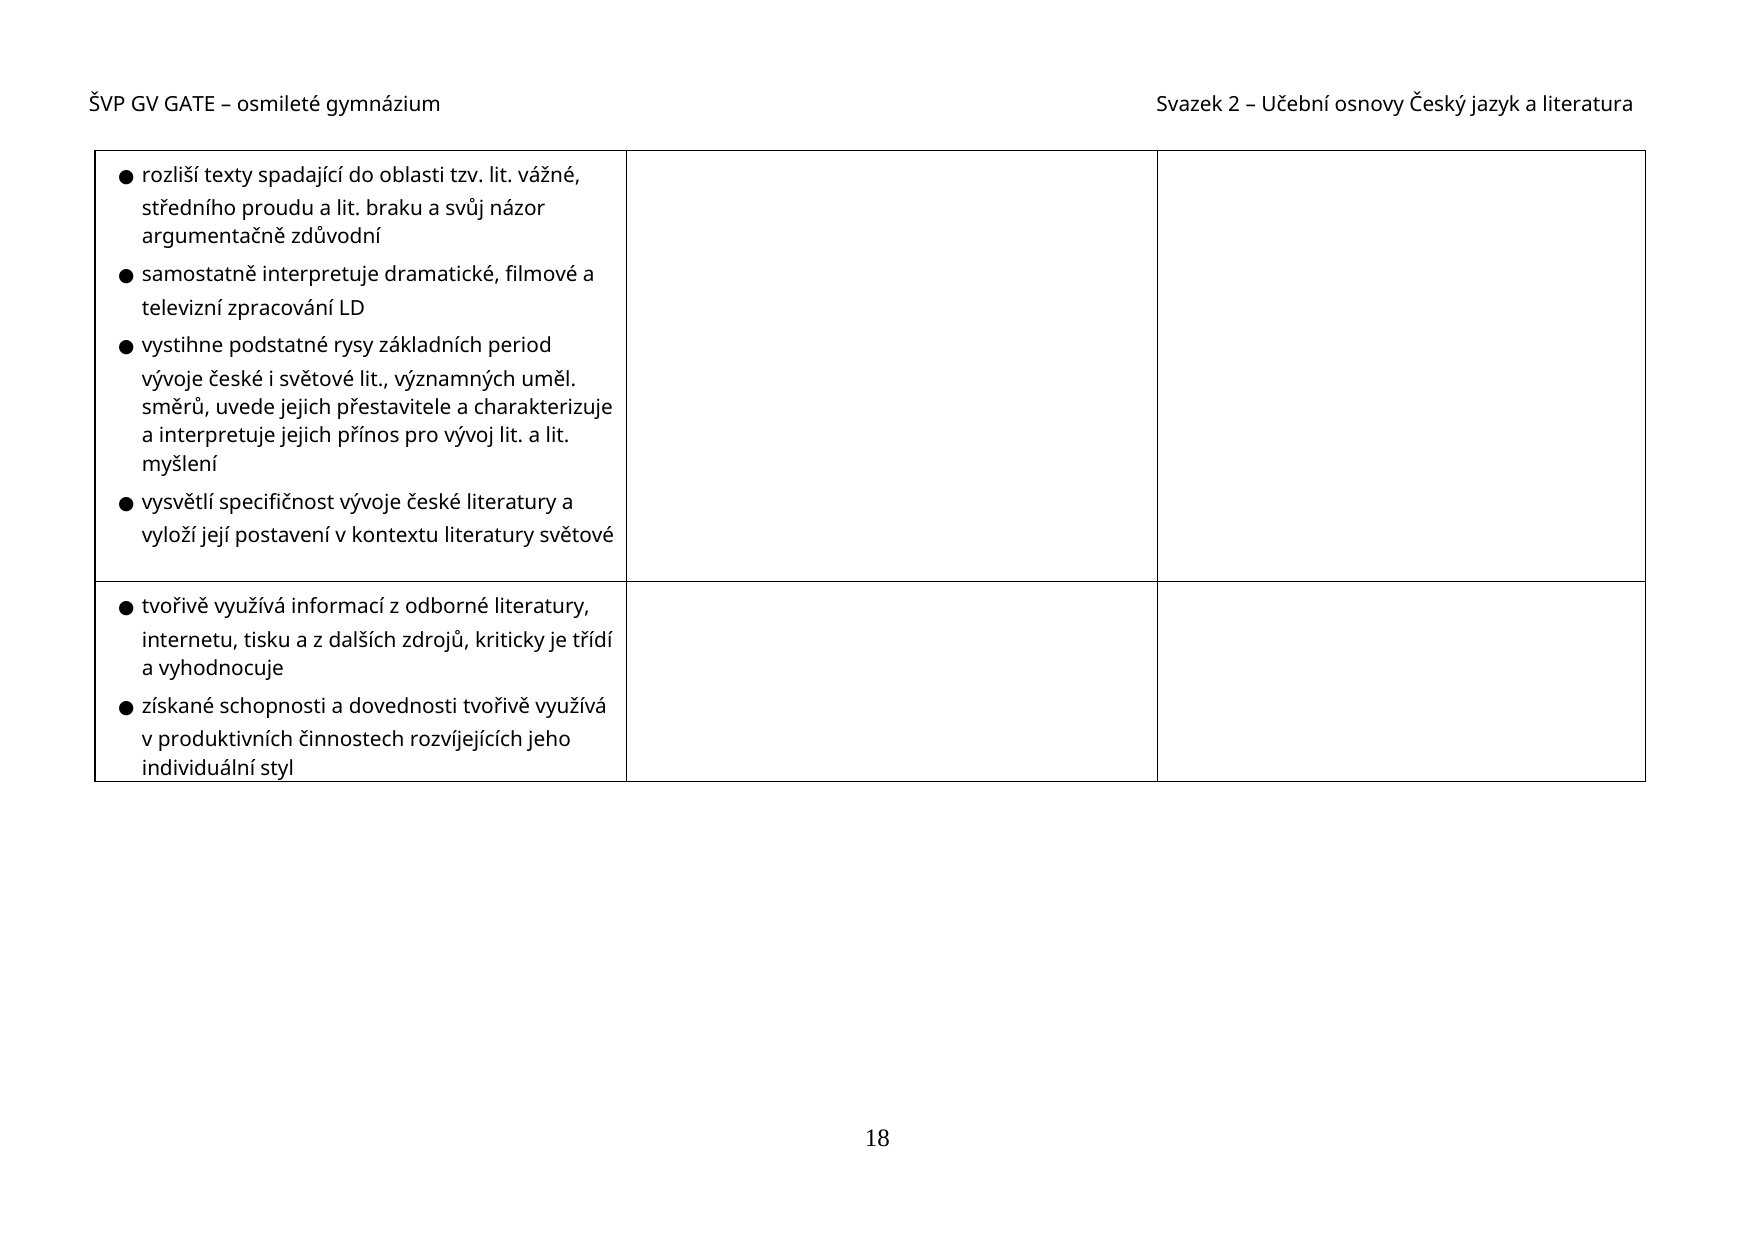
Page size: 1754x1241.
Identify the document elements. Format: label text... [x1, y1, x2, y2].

table_cell [1158, 582, 1645, 781]
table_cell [96, 151, 626, 581]
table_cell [627, 151, 1157, 581]
table_cell [627, 582, 1157, 781]
table_cell tvořivě využívá informací z odborné literatury, internetu, tisku a z dalších zdrojů, kriticky je třídí a vyhodnocuje získané schopnosti a dovednosti tvořivě využívá v produktivních činnostech rozvíjejících jeho individuální styl [96, 582, 626, 781]
